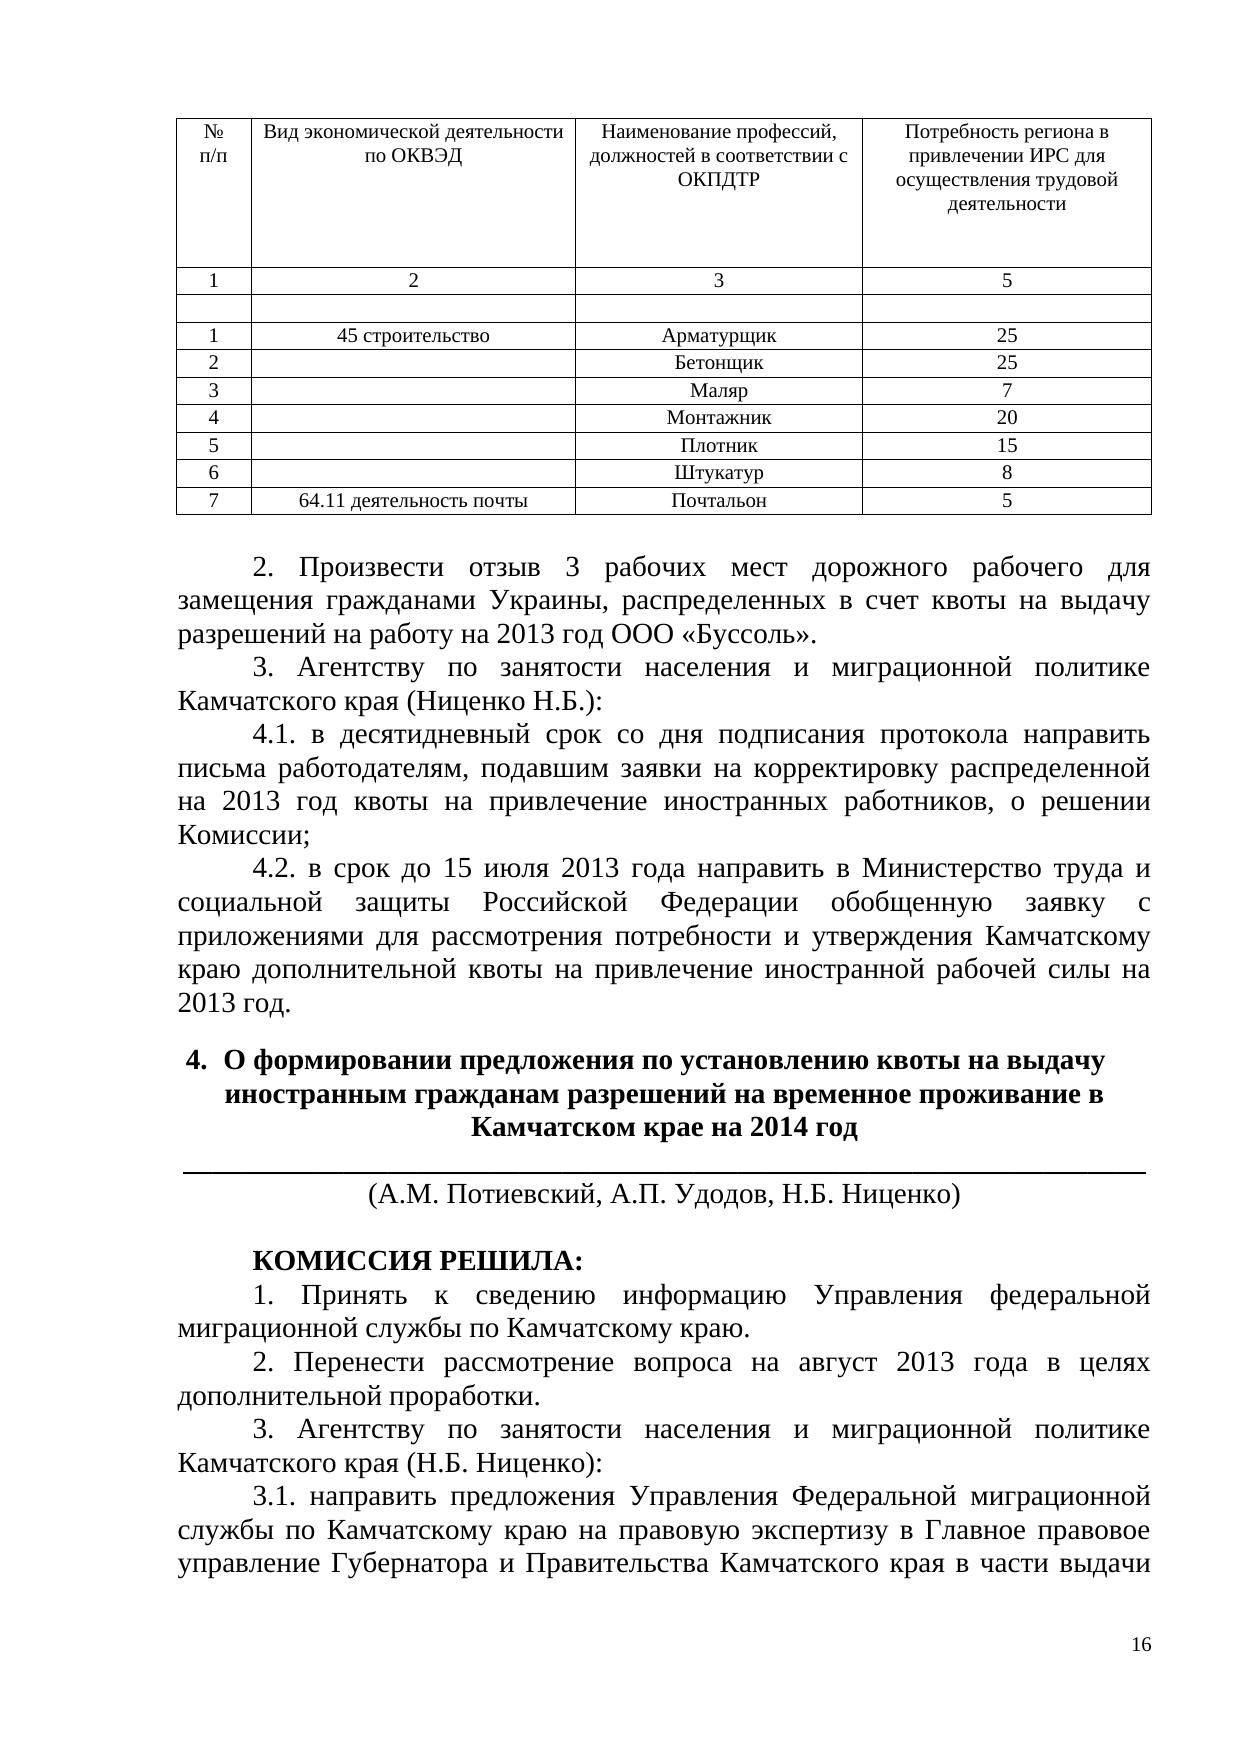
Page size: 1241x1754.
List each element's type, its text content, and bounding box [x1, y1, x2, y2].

table_cell Арматурщик [576, 323, 862, 349]
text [177, 1478, 1152, 1579]
table_cell 2 [177, 350, 251, 377]
table_cell 8 [863, 460, 1151, 487]
table_cell Плотник [576, 433, 862, 459]
table_cell 2 [252, 268, 575, 294]
table_cell Маляр [576, 378, 862, 404]
table_cell 45 строительство [252, 323, 575, 349]
table_cell 25 [863, 323, 1151, 349]
table_cell [252, 295, 575, 322]
text 3. Агентству по занятости населения и миграционной политике Камчатского края (Ниценко Н.Б.): [177, 649, 1152, 716]
text 4.1. в десятидневный срок со дня подписания протокола направить письма работодателям, подавшим заявки на корректировку распределенной на 2013 год квоты на привлечение иностранных работников, о решении Комиссии; [177, 716, 1152, 851]
text 1. Принять к сведению информацию Управления федеральной миграционной службы по Камчатскому краю. [177, 1277, 1152, 1344]
table_cell 64.11 деятельность почты [252, 488, 575, 514]
text 2. Произвести отзыв 3 рабочих мест дорожного рабочего для замещения гражданами Украины, распределенных в счет квоты на выдачу разрешений на работу на 2013 год ООО «Буссоль». [177, 549, 1152, 649]
table_header Наименование профессий, должностей в соответствии с ОКПДТР [576, 119, 862, 267]
table_cell 4 [177, 405, 251, 432]
text 3. Агентству по занятости населения и миграционной политике Камчатского края (Н.Б. Ниценко): [177, 1411, 1152, 1478]
table_cell 1 [177, 268, 251, 294]
table_cell 7 [863, 378, 1151, 404]
table_cell [252, 350, 575, 377]
table_cell 5 [177, 433, 251, 459]
table_cell Бетонщик [576, 350, 862, 377]
table_cell Почтальон [576, 488, 862, 514]
text 4.2. в срок до 15 июля 2013 года направить в Министерство труда и социальной защиты Российской Федерации обобщенную заявку с приложениями для рассмотрения потребности и утверждения Камчатскому краю дополнительной квоты на привлечение иностранной рабочей силы на 2013 год. [177, 851, 1152, 1018]
table_cell 5 [863, 488, 1151, 514]
text КОМИССИЯ РЕШИЛА: [177, 1243, 1152, 1277]
table_cell [177, 295, 251, 322]
table_cell [252, 378, 575, 404]
table_cell 20 [863, 405, 1151, 432]
table_cell 1 [177, 323, 251, 349]
table_cell 7 [177, 488, 251, 514]
table_cell 3 [177, 378, 251, 404]
list __________________________________________________________________ [177, 1143, 1152, 1176]
list О формировании предложения по установлению квоты на выдачу иностранным гражданам разрешений на временное проживание в Камчатском крае на 2014 год [140, 1042, 1152, 1143]
table_cell Монтажник [576, 405, 862, 432]
table_cell 3 [576, 268, 862, 294]
table_header Потребность региона в привлечении ИРС для осуществления трудовой деятельности [863, 119, 1151, 267]
table_cell 6 [177, 460, 251, 487]
table_cell 5 [863, 268, 1151, 294]
table_cell [252, 405, 575, 432]
table_cell [576, 295, 862, 322]
list (А.М. Потиевский, А.П. Удодов, Н.Б. Ниценко) [177, 1176, 1152, 1210]
table_cell [252, 460, 575, 487]
text 2. Перенести рассмотрение вопроса на август 2013 года в целях дополнительной проработки. [177, 1344, 1152, 1411]
table_cell [863, 295, 1151, 322]
table_cell [252, 433, 575, 459]
table_cell 15 [863, 433, 1151, 459]
table_cell Штукатур [576, 460, 862, 487]
table_cell 25 [863, 350, 1151, 377]
table_header Вид экономической деятельности по ОКВЭД [252, 119, 575, 267]
table_header № п/п [177, 119, 251, 267]
